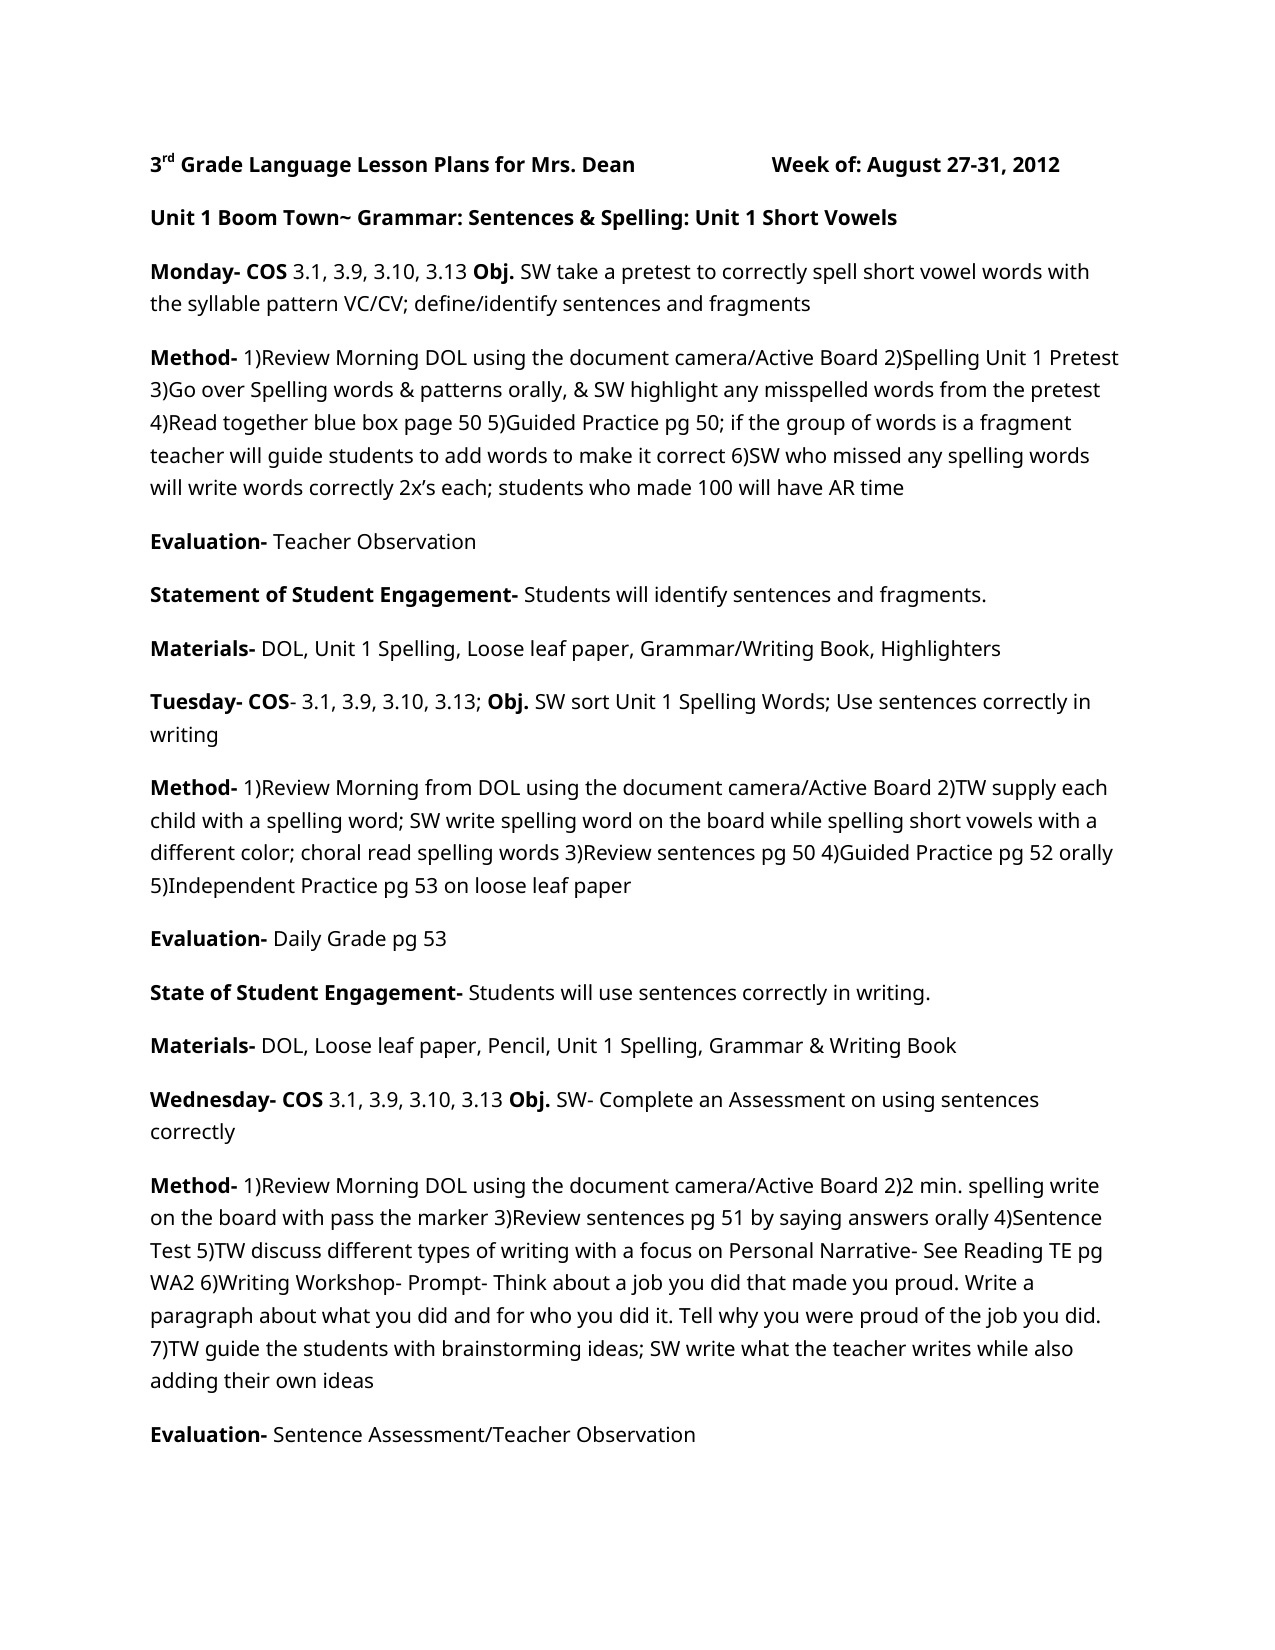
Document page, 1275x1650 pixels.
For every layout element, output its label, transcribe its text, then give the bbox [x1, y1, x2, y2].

text 3rd Grade Language Lesson Plans for Mrs. Dean Week of: August 27-31, 2012 [150, 150, 1125, 178]
text State of Student Engagement- Students will use sentences correctly in writing. [150, 978, 1125, 1006]
text Evaluation- Daily Grade pg 53 [150, 924, 1125, 953]
text Unit 1 Boom Town~ Grammar: Sentences & Spelling: Unit 1 Short Vowels [150, 203, 1125, 232]
text Method- 1)Review Morning from DOL using the document camera/Active Board 2)TW supply each child with a spelling word; SW write spelling word on the board while spelling short vowels with a different color; choral read spelling words 3)Review sentences pg 50 4)Guided Practice pg 52 orally 5)Independent Practice pg 53 on loose leaf paper [150, 773, 1125, 899]
text Method- 1)Review Morning DOL using the document camera/Active Board 2)Spelling Unit 1 Pretest 3)Go over Spelling words & patterns orally, & SW highlight any misspelled words from the pretest 4)Read together blue box page 50 5)Guided Practice pg 50; if the group of words is a fragment teacher will guide students to add words to make it correct 6)SW who missed any spelling words will write words correctly 2x’s each; students who made 100 will have AR time [150, 343, 1125, 502]
text Evaluation- Sentence Assessment/Teacher Observation [150, 1420, 1125, 1448]
text Statement of Student Engagement- Students will identify sentences and fragments. [150, 580, 1125, 609]
text Wednesday- COS 3.1, 3.9, 3.10, 3.13 Obj. SW- Complete an Assessment on using sentences correctly [150, 1085, 1125, 1146]
text Monday- COS 3.1, 3.9, 3.10, 3.13 Obj. SW take a pretest to correctly spell short vowel words with the syllable pattern VC/CV; define/identify sentences and fragments [150, 257, 1125, 318]
text Method- 1)Review Morning DOL using the document camera/Active Board 2)2 min. spelling write on the board with pass the marker 3)Review sentences pg 51 by saying answers orally 4)Sentence Test 5)TW discuss different types of writing with a focus on Personal Narrative- See Reading TE pg WA2 6)Writing Workshop- Prompt- Think about a job you did that made you proud. Write a paragraph about what you did and for who you did it. Tell why you were proud of the job you did. 7)TW guide the students with brainstorming ideas; SW write what the teacher writes while also adding their own ideas [150, 1171, 1125, 1395]
text Materials- DOL, Loose leaf paper, Pencil, Unit 1 Spelling, Grammar & Writing Book [150, 1031, 1125, 1060]
text Tuesday- COS- 3.1, 3.9, 3.10, 3.13; Obj. SW sort Unit 1 Spelling Words; Use sentences correctly in writing [150, 687, 1125, 748]
text Materials- DOL, Unit 1 Spelling, Loose leaf paper, Grammar/Writing Book, Highlighters [150, 634, 1125, 662]
text Evaluation- Teacher Observation [150, 527, 1125, 555]
